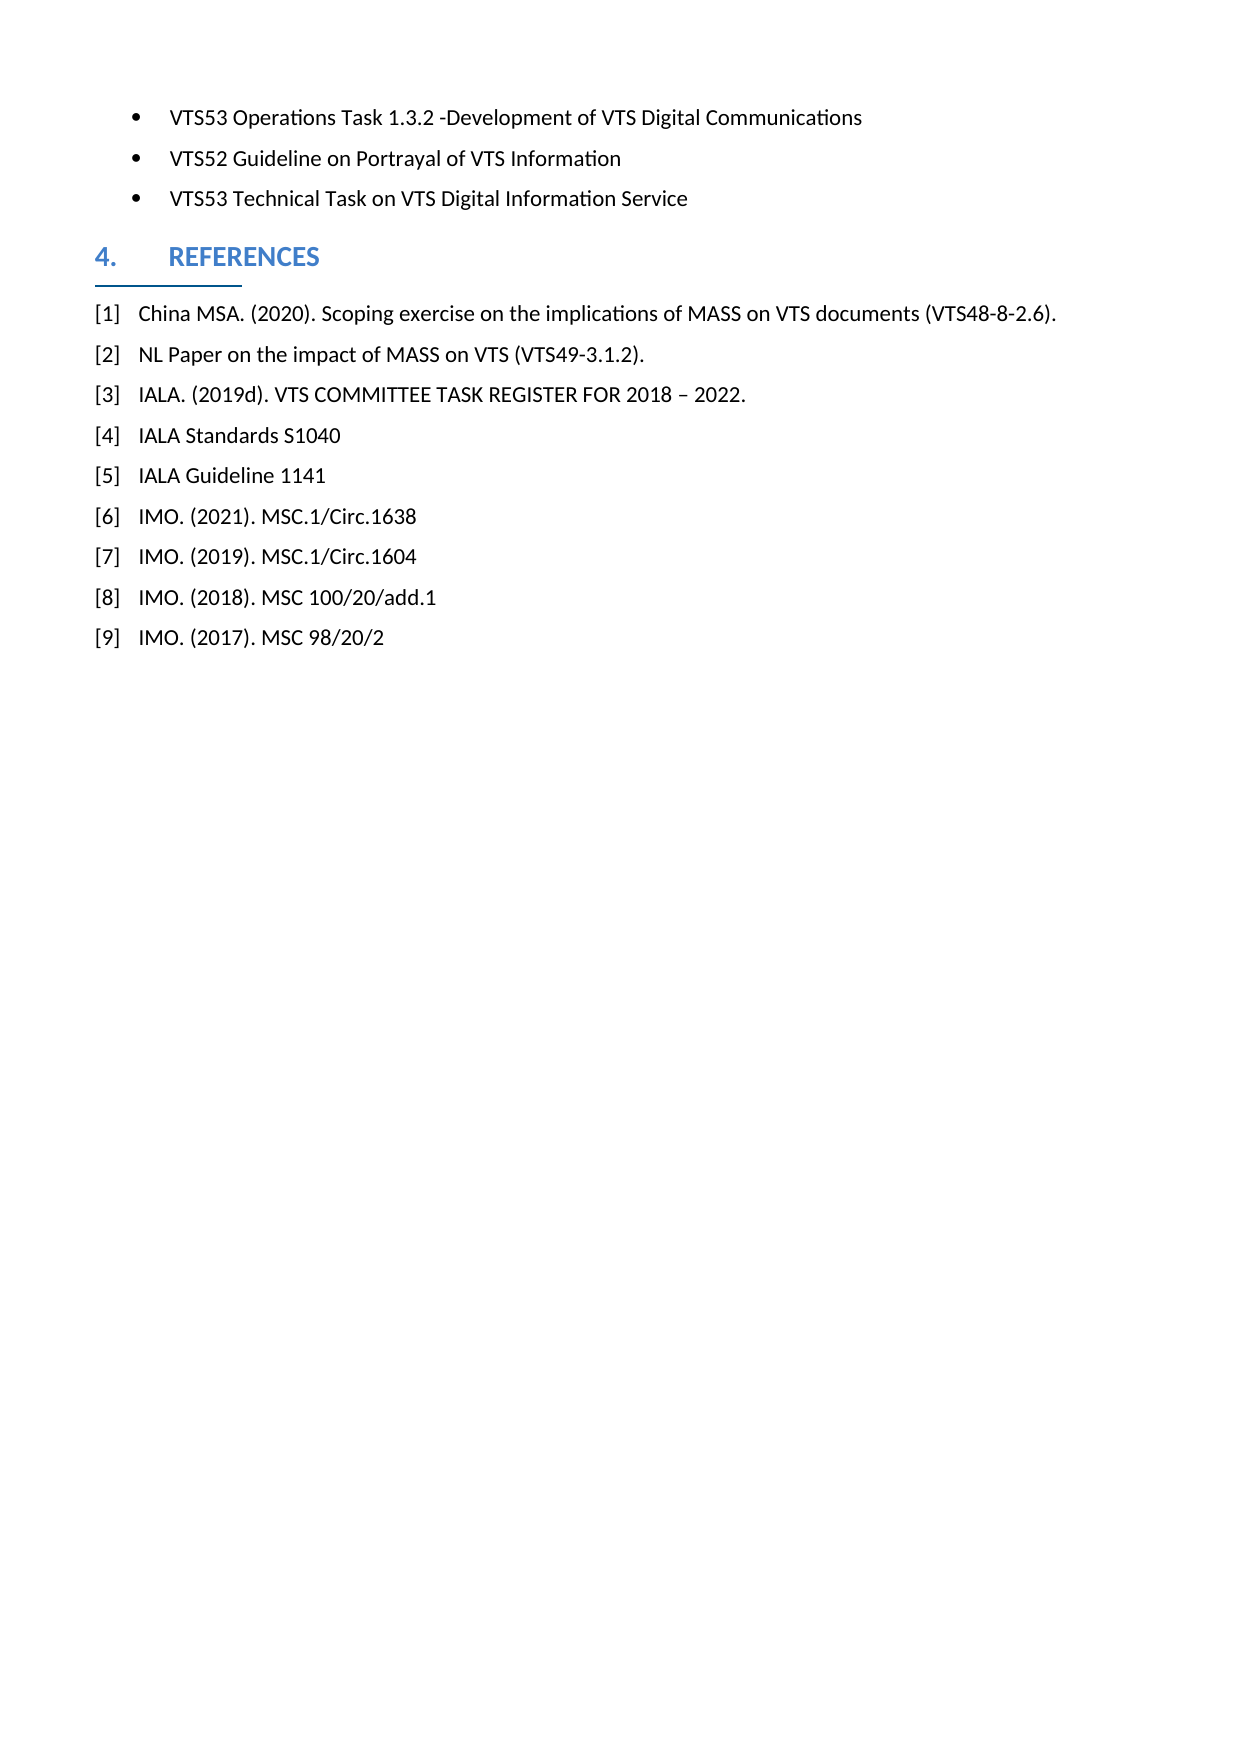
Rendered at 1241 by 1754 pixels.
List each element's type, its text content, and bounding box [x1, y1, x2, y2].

list VTS53 Operations Task 1.3.2 -Development of VTS Digital Communications [132, 103, 1157, 132]
list IALA Guideline 1141 [94, 461, 1157, 489]
list IMO. (2019). MSC.1/Circ.1604 [94, 542, 1157, 570]
list NL Paper on the impact of MASS on VTS (VTS49-3.1.2). [94, 340, 1157, 368]
subtitle references [94, 238, 1157, 273]
list IALA Standards S1040 [94, 421, 1157, 449]
list IALA. (2019d). VTS COMMITTEE TASK REGISTER FOR 2018 – 2022. [94, 380, 1157, 408]
list IMO. (2017). MSC 98/20/2 [94, 623, 1157, 651]
list China MSA. (2020). Scoping exercise on the implications of MASS on VTS documents (VTS48-8-2.6). [94, 299, 1157, 327]
list VTS52 Guideline on Portrayal of VTS Information [132, 144, 1157, 172]
list IMO. (2018). MSC 100/20/add.1 [94, 583, 1157, 611]
list VTS53 Technical Task on VTS Digital Information Service [132, 184, 1157, 213]
list IMO. (2021). MSC.1/Circ.1638 [94, 502, 1157, 530]
